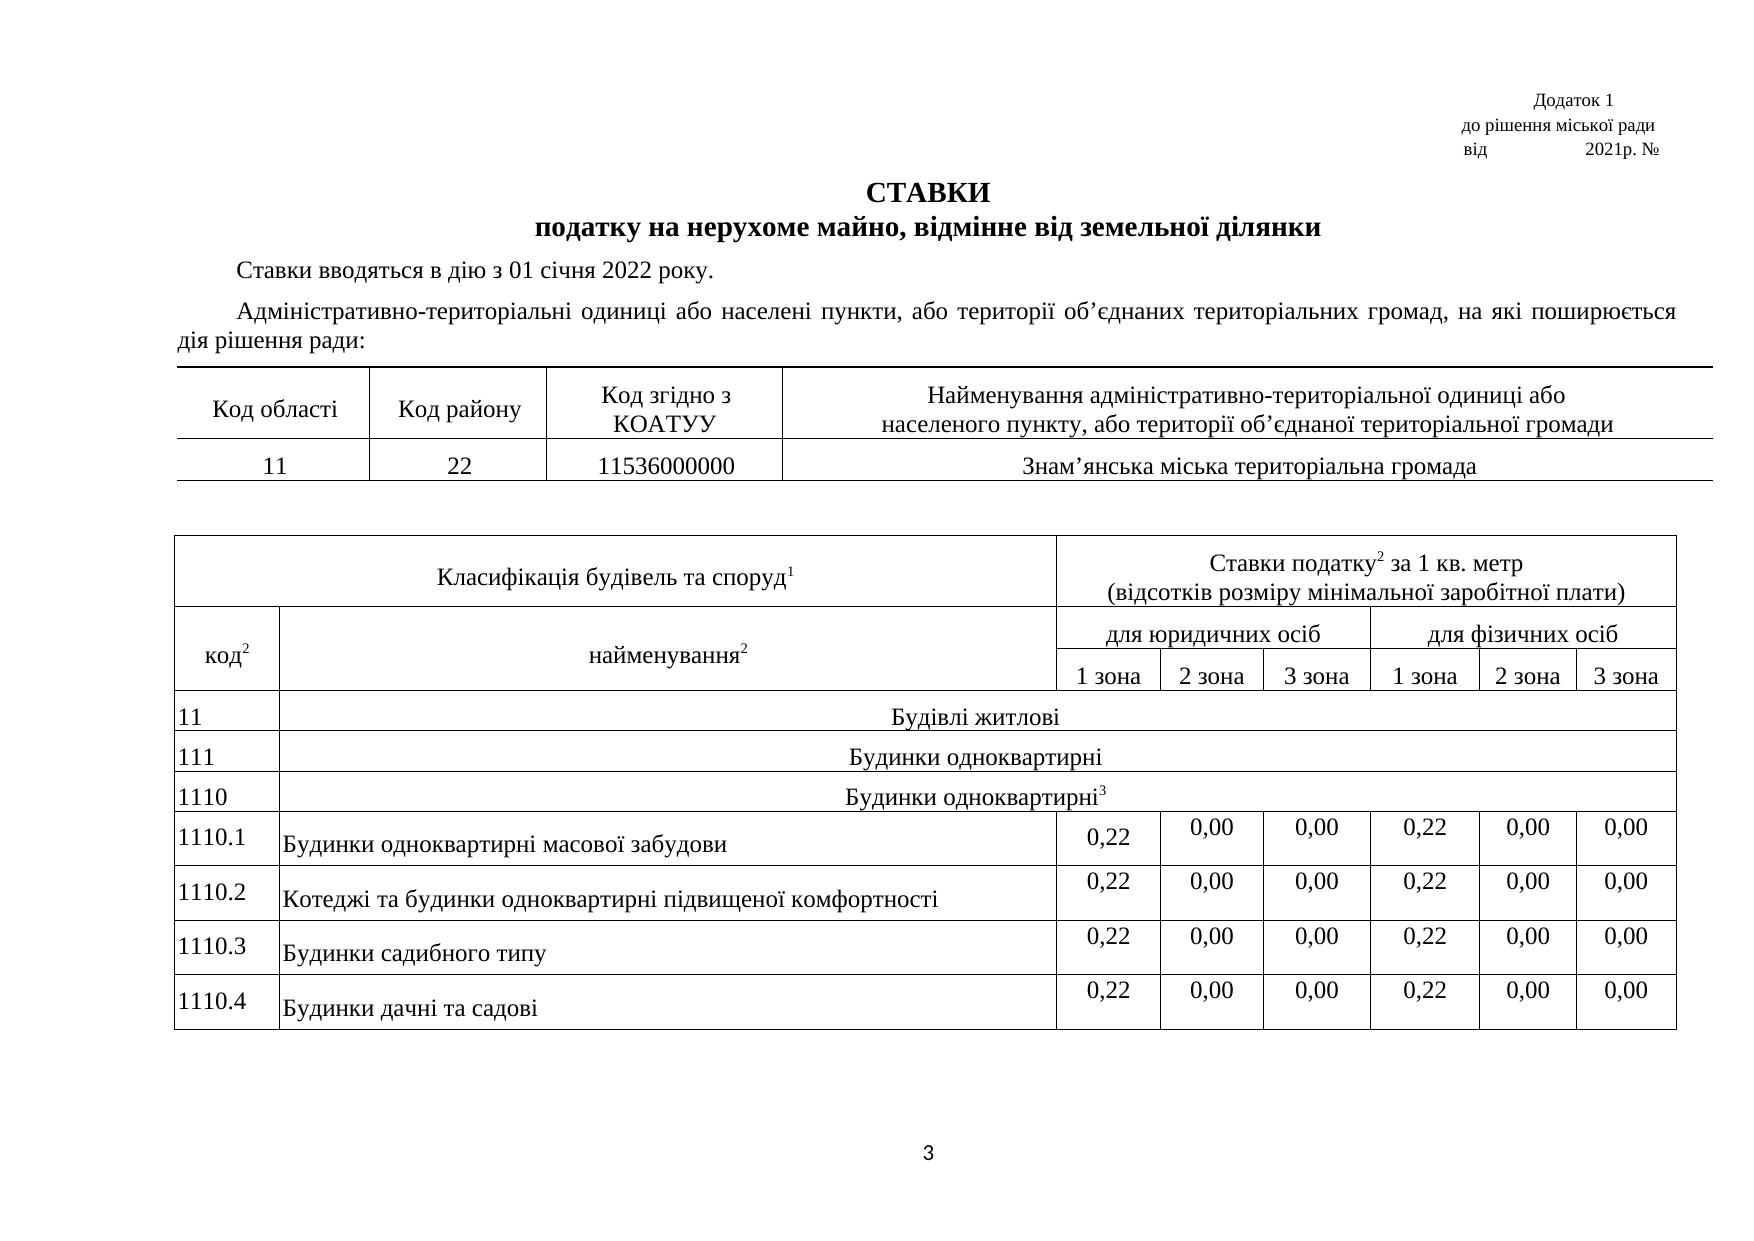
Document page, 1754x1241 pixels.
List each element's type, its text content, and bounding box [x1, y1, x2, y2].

table_cell найменування2 [280, 607, 1056, 690]
table_cell Будинки одноквартирні масової забудови [280, 812, 1056, 865]
text Адміністративно-територіальні одиниці або населені пункти, або території об’єднаних територіальних громад, на які поширюється дія рішення ради: [177, 296, 1679, 354]
table_cell Будинки дачні та садові [280, 975, 1056, 1029]
table_cell 2 зона [1161, 649, 1263, 690]
table_cell 0,22 [1057, 812, 1160, 865]
table_cell для фізичних осіб [1371, 607, 1676, 648]
table_header Ставки податку2 за (відсотків розміру мінімальної заробітної плати) [1057, 536, 1676, 606]
table_cell для юридичних осіб [1057, 607, 1370, 648]
table_cell 11 [177, 439, 369, 480]
table_cell 1110.3 [175, 921, 279, 974]
table_header Код згідно з КОАТУУ [547, 368, 782, 437]
text до рішення міської ради [177, 113, 1679, 135]
table_cell 1110 [175, 772, 279, 811]
table_cell 0,00 [1161, 812, 1263, 865]
table_cell Будинки одноквартирні [280, 731, 1676, 771]
text СТАВКИ податку на нерухоме майно, відмінне від земельної ділянки [177, 176, 1679, 243]
table_cell 1 зона [1371, 649, 1479, 690]
table_cell 1110.4 [175, 975, 279, 1029]
table_cell 1110.1 [175, 812, 279, 865]
table_cell 0,22 [1371, 812, 1479, 865]
table_cell 0,00 [1577, 812, 1676, 865]
table_cell 0,00 [1264, 975, 1370, 1029]
table_cell 0,00 [1480, 921, 1576, 974]
table_cell 0,00 [1264, 812, 1370, 865]
table_cell 0,00 [1480, 866, 1576, 920]
table_cell 0,00 [1161, 975, 1263, 1029]
table_cell Будівлі житлові [280, 691, 1676, 730]
table_cell 0,22 [1057, 975, 1160, 1029]
text від 2021р. № [693, 138, 1679, 160]
table_cell 3 зона [1264, 649, 1370, 690]
table_cell 0,00 [1264, 866, 1370, 920]
table_header Найменування адміністративно-територіальної одиниці або населеного пункту, або території об’єднаної територіальної громади [783, 368, 1713, 437]
table_cell 11536000000 [547, 439, 782, 480]
table_cell 11 [175, 691, 279, 730]
table_cell 0,00 [1480, 975, 1576, 1029]
table_cell код2 [175, 607, 279, 690]
table_cell 2 зона [1480, 649, 1576, 690]
text Додаток 1 [767, 89, 1679, 110]
table_cell 0,22 [1371, 921, 1479, 974]
table_cell Будинки одноквартирні3 [280, 772, 1676, 811]
table_cell 1 зона [1057, 649, 1160, 690]
table_cell 0,22 [1057, 866, 1160, 920]
text Ставки вводяться в дію з 01 січня 2022 року. [177, 255, 1679, 284]
table_cell 22 [370, 439, 546, 480]
table_cell Будинки садибного типу [280, 921, 1056, 974]
table_cell 0,22 [1371, 975, 1479, 1029]
table_cell 0,22 [1371, 866, 1479, 920]
table_cell 111 [175, 731, 279, 771]
table_cell 0,00 [1577, 975, 1676, 1029]
table_cell 0,00 [1577, 866, 1676, 920]
table_cell 0,00 [1480, 812, 1576, 865]
table_header Класифікація будівель та споруд1 [175, 536, 1056, 606]
table_cell 0,00 [1161, 921, 1263, 974]
table_cell 1110.2 [175, 866, 279, 920]
table_cell Котеджі та будинки одноквартирні підвищеної комфортності [280, 866, 1056, 920]
table_header Код області [177, 368, 369, 437]
table_cell Знам’янська міська територіальна громада [783, 439, 1713, 480]
table_cell 0,00 [1577, 921, 1676, 974]
table_cell 3 зона [1577, 649, 1676, 690]
table_cell 0,00 [1161, 866, 1263, 920]
table_header Код району [370, 368, 546, 437]
table_cell 0,22 [1057, 921, 1160, 974]
table_cell 0,00 [1264, 921, 1370, 974]
